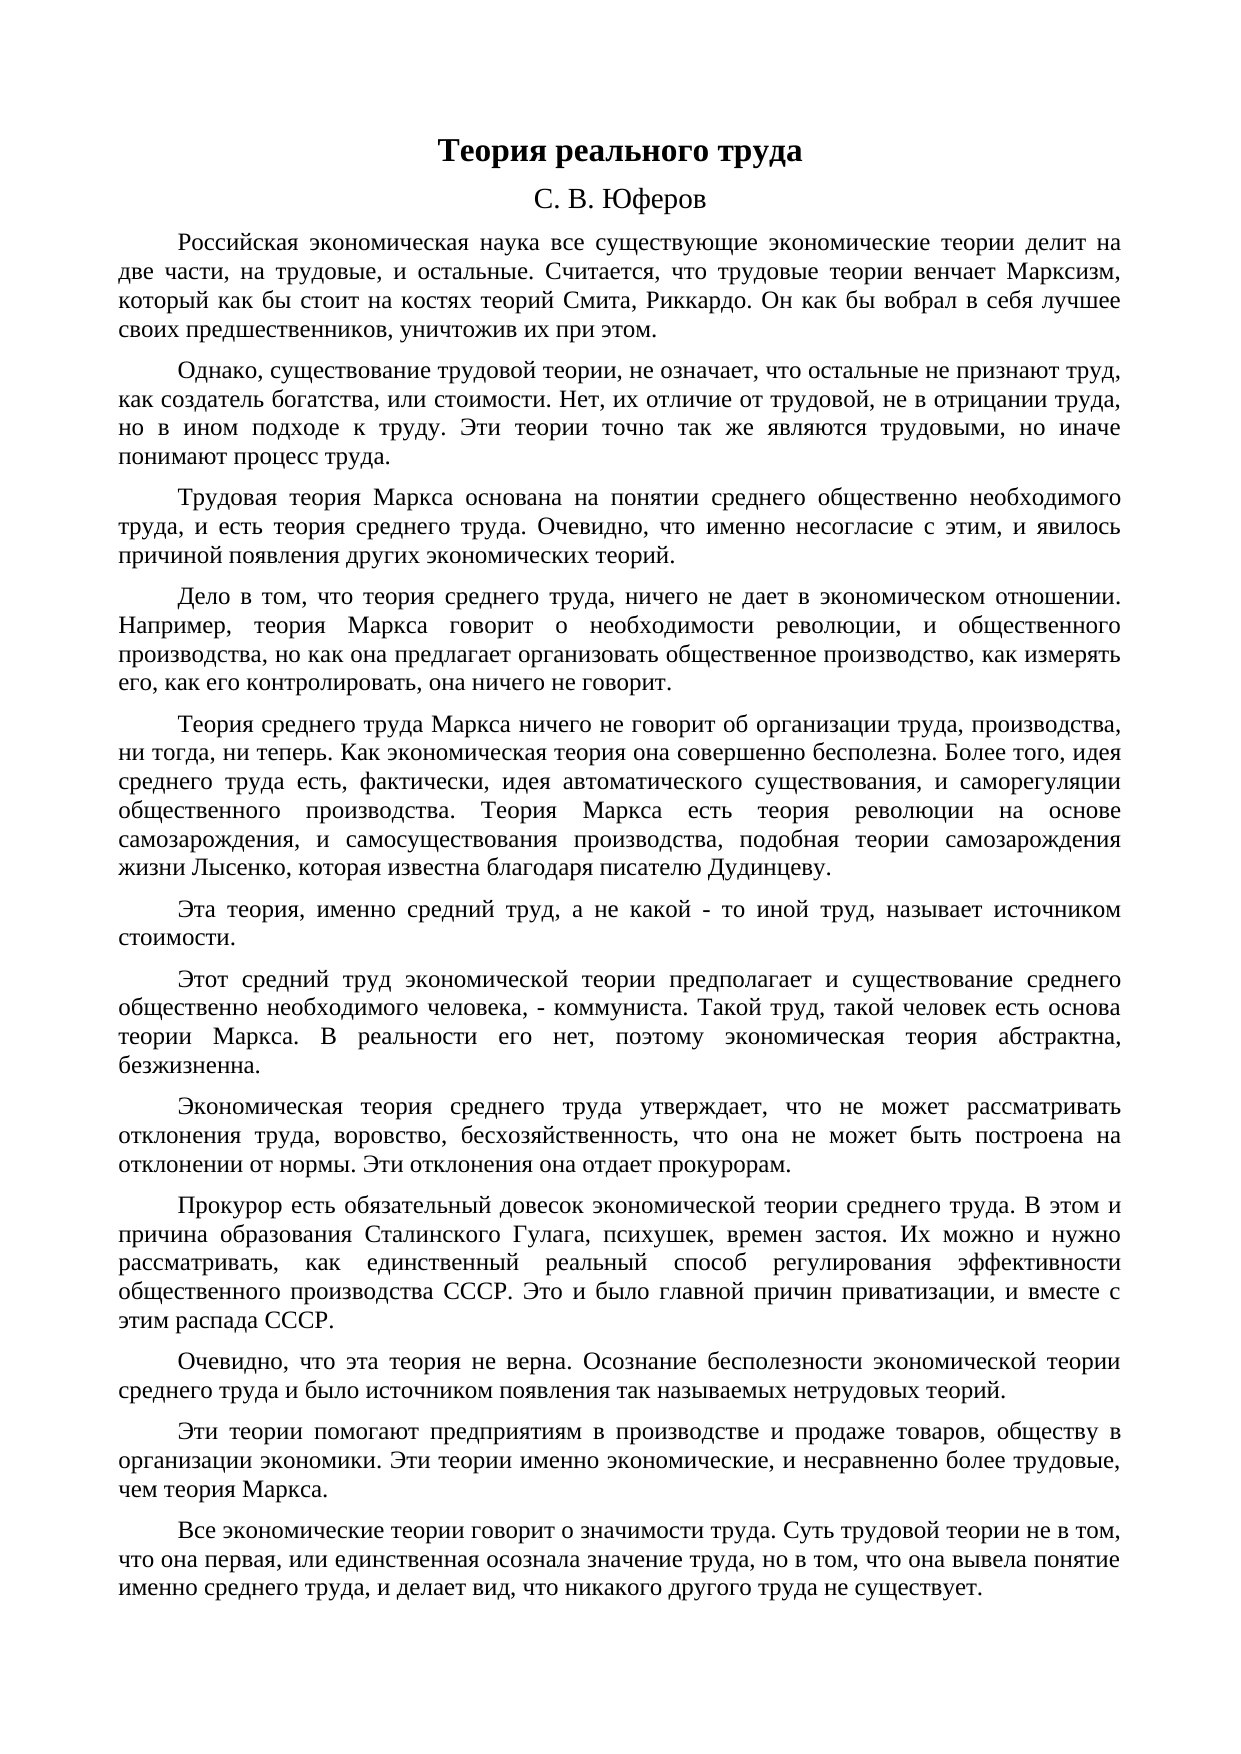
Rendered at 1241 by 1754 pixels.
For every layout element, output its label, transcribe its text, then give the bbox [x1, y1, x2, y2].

text Очевидно, что эта теория не верна. Осознание бесполезности экономической теории среднего труда и было источником появления так называемых нетрудовых теорий. [118, 1346, 1122, 1404]
text Эти теории помогают предприятиям в производстве и продаже товаров, обществу в организации экономики. Эти теории именно экономические, и несравненно более трудовые, чем теория Маркса. [118, 1416, 1122, 1502]
text С. В. Юферов [118, 181, 1122, 215]
text Российская экономическая наука все существующие экономические теории делит на две части, на трудовые, и остальные. Считается, что трудовые теории венчает Марксизм, который как бы стоит на костях теорий Смита, Риккардо. Он как бы вобрал в себя лучшее своих предшественников, уничтожив их при этом. [118, 227, 1122, 342]
text Дело в том, что теория среднего труда, ничего не дает в экономическом отношении. Например, теория Маркса говорит о необходимости революции, и общественного производства, но как она предлагает организовать общественное производство, как измерять его, как его контролировать, она ничего не говорит. [118, 581, 1122, 696]
text Однако, существование трудовой теории, не означает, что остальные не признают труд, как создатель богатства, или стоимости. Нет, их отличие от трудовой, не в отрицании труда, но в ином подходе к труду. Эти теории точно так же являются трудовыми, но иначе понимают процесс труда. [118, 355, 1122, 470]
text Теория реального труда [118, 131, 1122, 169]
text Трудовая теория Маркса основана на понятии среднего общественно необходимого труда, и есть теория среднего труда. Очевидно, что именно несогласие с этим, и явилось причиной появления других экономических теорий. [118, 482, 1122, 569]
text Теория среднего труда Маркса ничего не говорит об организации труда, производства, ни тогда, ни теперь. Как экономическая теория она совершенно бесполезна. Более того, идея среднего труда есть, фактически, идея автоматического существования, и саморегуляции общественного производства. Теория Маркса есть теория революции на основе самозарождения, и самосуществования производства, подобная теории самозарождения жизни Лысенко, которая известна благодаря писателю Дудинцеву. [118, 709, 1122, 881]
text Экономическая теория среднего труда утверждает, что не может рассматривать отклонения труда, воровство, бесхозяйственность, что она не может быть построена на отклонении от нормы. Эти отклонения она отдает прокурорам. [118, 1091, 1122, 1177]
text Этот средний труд экономической теории предполагает и существование среднего общественно необходимого человека, - коммуниста. Такой труд, такой человек есть основа теории Маркса. В реальности его нет, поэтому экономическая теория абстрактна, безжизненна. [118, 964, 1122, 1079]
text Прокурор есть обязательный довесок экономической теории среднего труда. В этом и причина образования Сталинского Гулага, психушек, времен застоя. Их можно и нужно рассматривать, как единственный реальный способ регулирования эффективности общественного производства СССР. Это и было главной причин приватизации, и вместе с этим распада СССР. [118, 1190, 1122, 1334]
text Все экономические теории говорит о значимости труда. Суть трудовой теории не в том, что она первая, или единственная осознала значение труда, но в том, что она вывела понятие именно среднего труда, и делает вид, что никакого другого труда не существует. [118, 1515, 1122, 1601]
text Эта теория, именно средний труд, а не какой - то иной труд, называет источником стоимости. [118, 894, 1122, 951]
